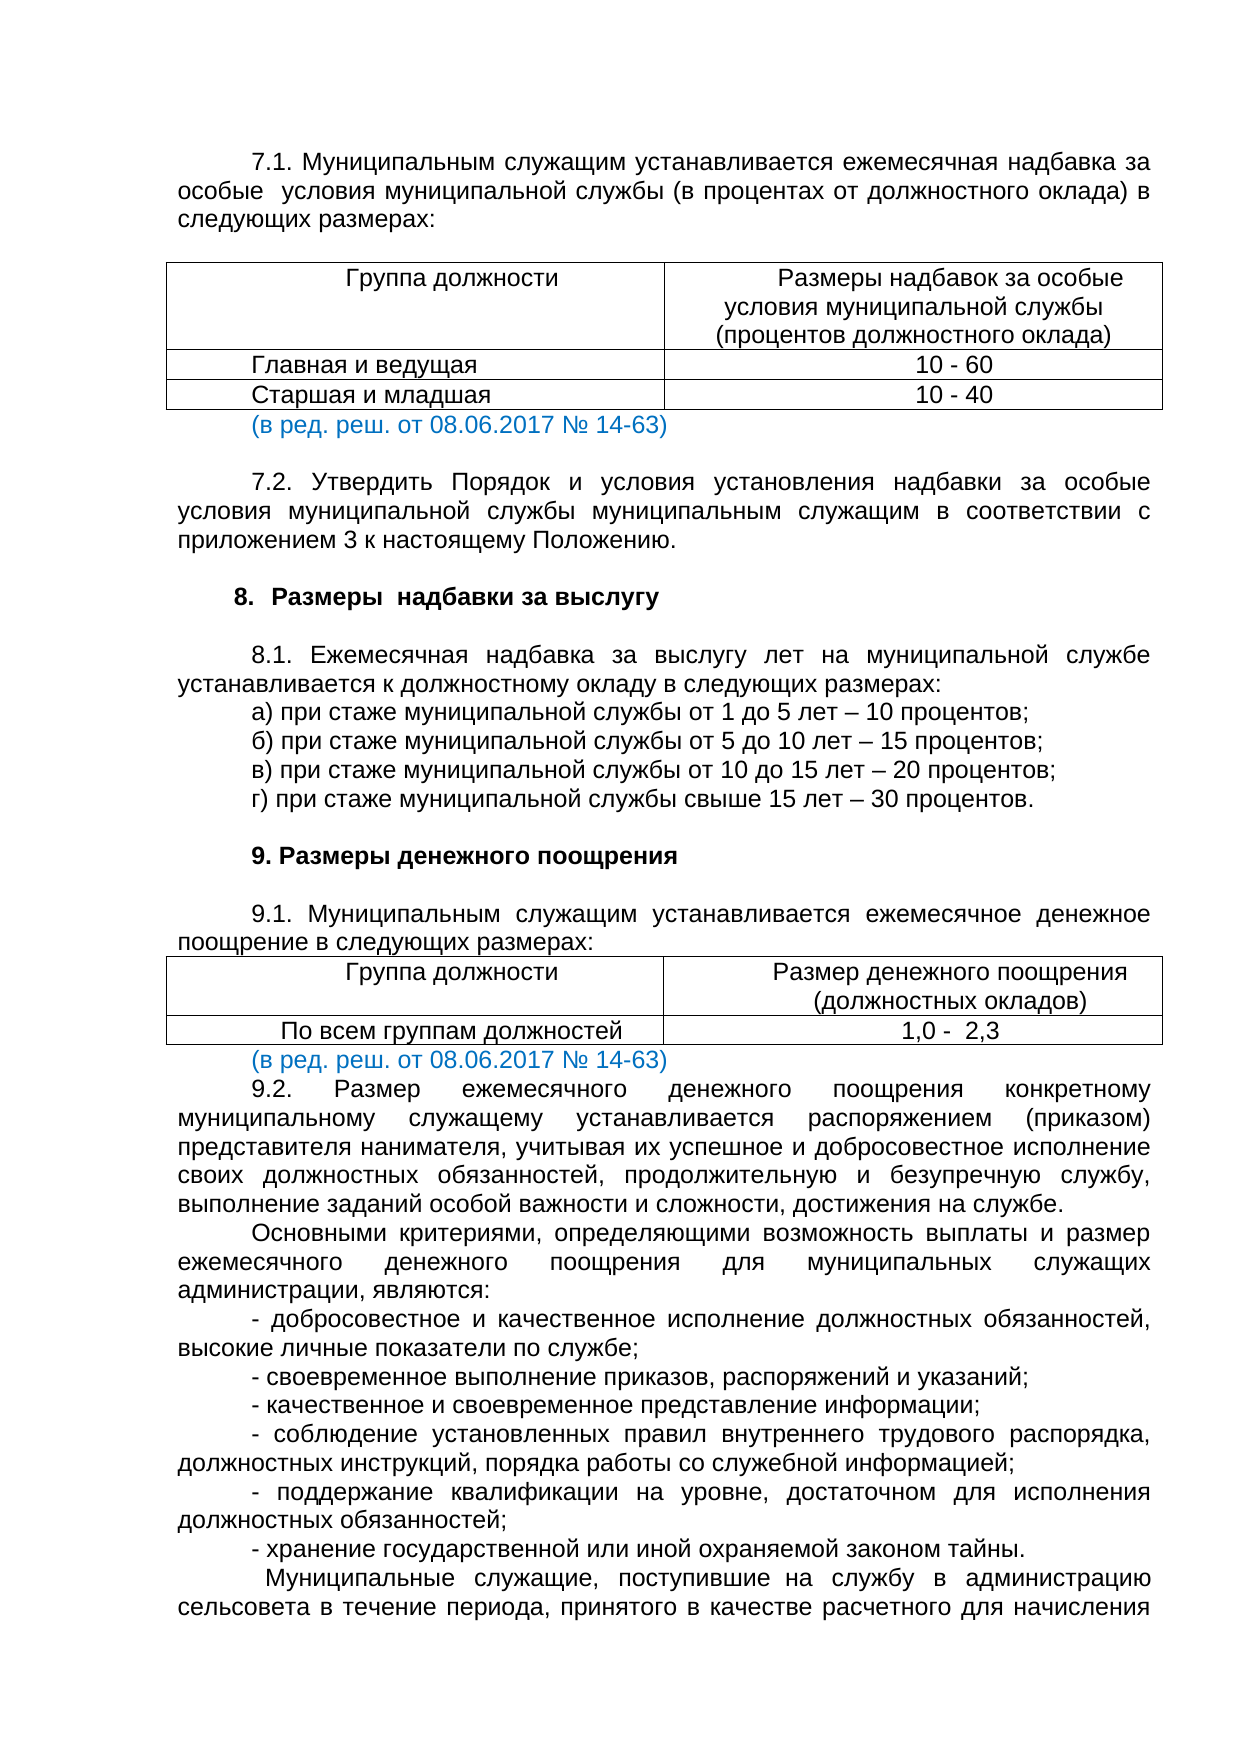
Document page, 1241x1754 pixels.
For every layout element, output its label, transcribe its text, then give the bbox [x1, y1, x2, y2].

table_cell Старшая и младшая [167, 380, 664, 409]
text 8.1. Ежемесячная надбавка за выслугу лет на муниципальной службе устанавливается к должностному окладу в следующих размерах: [177, 640, 1152, 697]
text в) при стаже муниципальной службы от 10 до 15 лет – 20 процентов; [177, 755, 1152, 783]
table_header Группа должности [167, 957, 663, 1014]
text - качественное и своевременное представление информации; [177, 1390, 1152, 1419]
table_header Группа должности [167, 263, 664, 349]
text - хранение государственной или иной охраняемой законом тайны. [177, 1534, 1152, 1563]
text г) при стаже муниципальной службы свыше 15 лет – 30 процентов. [177, 783, 1152, 812]
text 7.1. Муниципальным служащим устанавливается ежемесячная надбавка за особые условия муниципальной службы (в процентах от должностного оклада) в следующих размерах: [177, 147, 1152, 233]
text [177, 1563, 1152, 1620]
text - своевременное выполнение приказов, распоряжений и указаний; [177, 1362, 1152, 1390]
text 9.2. Размер ежемесячного денежного поощрения конкретному муниципальному служащему устанавливается распоряжением (приказом) представителя нанимателя, учитывая их успешное и добросовестное исполнение своих должностных обязанностей, продолжительную и безупречную службу, выполнение заданий особой важности и сложности, достижения на службе. [177, 1074, 1152, 1218]
text 9.1. Муниципальным служащим устанавливается ежемесячное денежное поощрение в следующих размерах: [177, 898, 1152, 956]
table_cell Главная и ведущая [167, 350, 664, 379]
text 7.2. Утвердить Порядок и условия установления надбавки за особые условия муниципальной службы муниципальным служащим в соответствии с приложением 3 к настоящему Положению. [177, 467, 1152, 553]
text - добросовестное и качественное исполнение должностных обязанностей, высокие личные показатели по службе; [177, 1304, 1152, 1362]
text 9. Размеры денежного поощрения [177, 841, 1152, 870]
table_cell 10 - 60 [665, 350, 1162, 379]
text (в ред. реш. от 08.06.2017 № 14-63) [177, 410, 1152, 438]
text - поддержание квалификации на уровне, достаточном для исполнения должностных обязанностей; [177, 1477, 1152, 1534]
text Основными критериями, определяющими возможность выплаты и размер ежемесячного денежного поощрения для муниципальных служащих администрации, являются: [177, 1218, 1152, 1304]
table_cell 1,0 - 2,3 [664, 1016, 1162, 1044]
list Размеры надбавки за выслугу [233, 582, 1152, 611]
table_header Размеры надбавок за особые условия муниципальной службы (процентов должностного оклада) [665, 263, 1162, 349]
table_cell По всем группам должностей [167, 1016, 663, 1044]
text а) при стаже муниципальной службы от 1 до 5 лет – 10 процентов; [177, 697, 1152, 726]
table_header Размер денежного поощрения (должностных окладов) [664, 957, 1162, 1014]
text - соблюдение установленных правил внутреннего трудового распорядка, должностных инструкций, порядка работы со служебной информацией; [177, 1419, 1152, 1477]
text (в ред. реш. от 08.06.2017 № 14-63) [177, 1045, 1152, 1074]
table_cell 10 - 40 [665, 380, 1162, 409]
text б) при стаже муниципальной службы от 5 до 10 лет – 15 процентов; [177, 726, 1152, 755]
